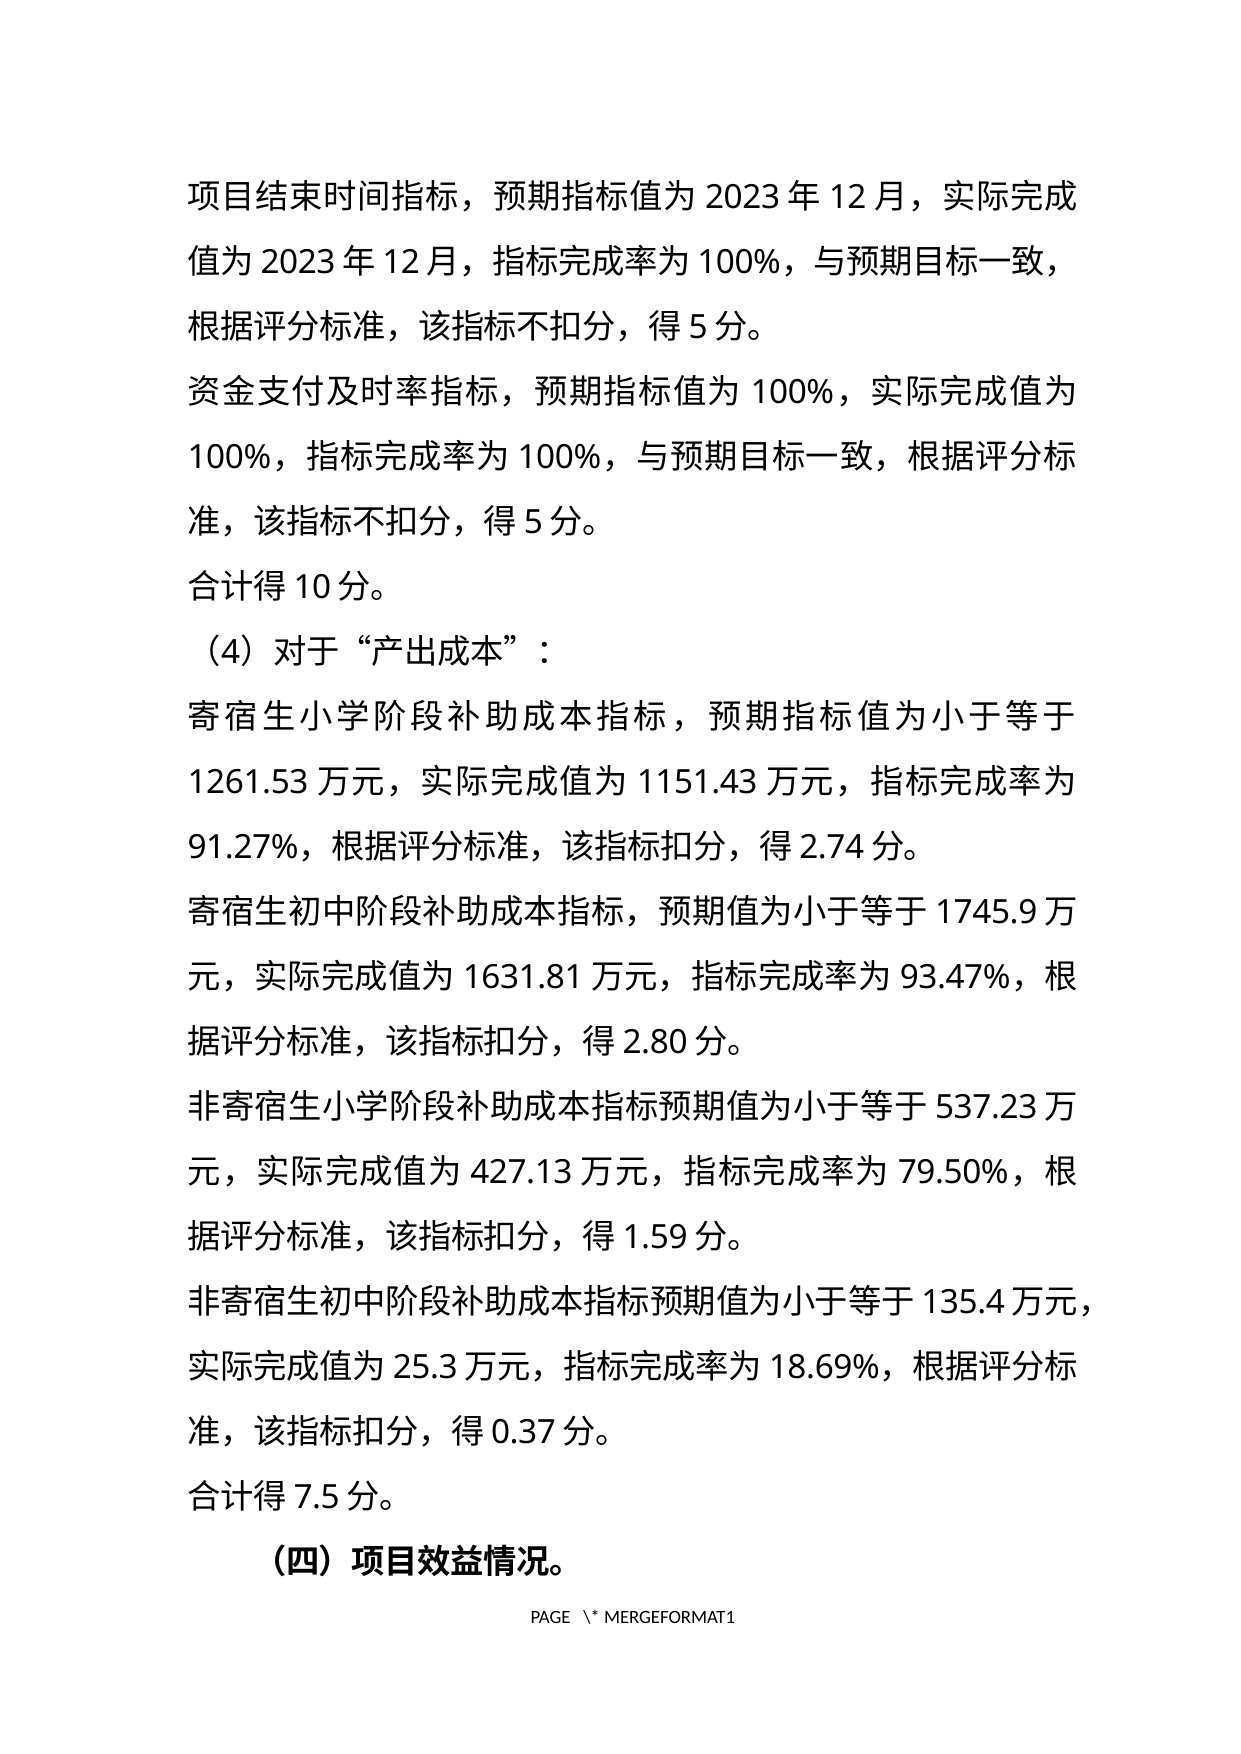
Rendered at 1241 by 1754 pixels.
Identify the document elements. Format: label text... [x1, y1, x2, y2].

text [187, 162, 1078, 1527]
text （四）项目效益情况。 [187, 1527, 1078, 1592]
